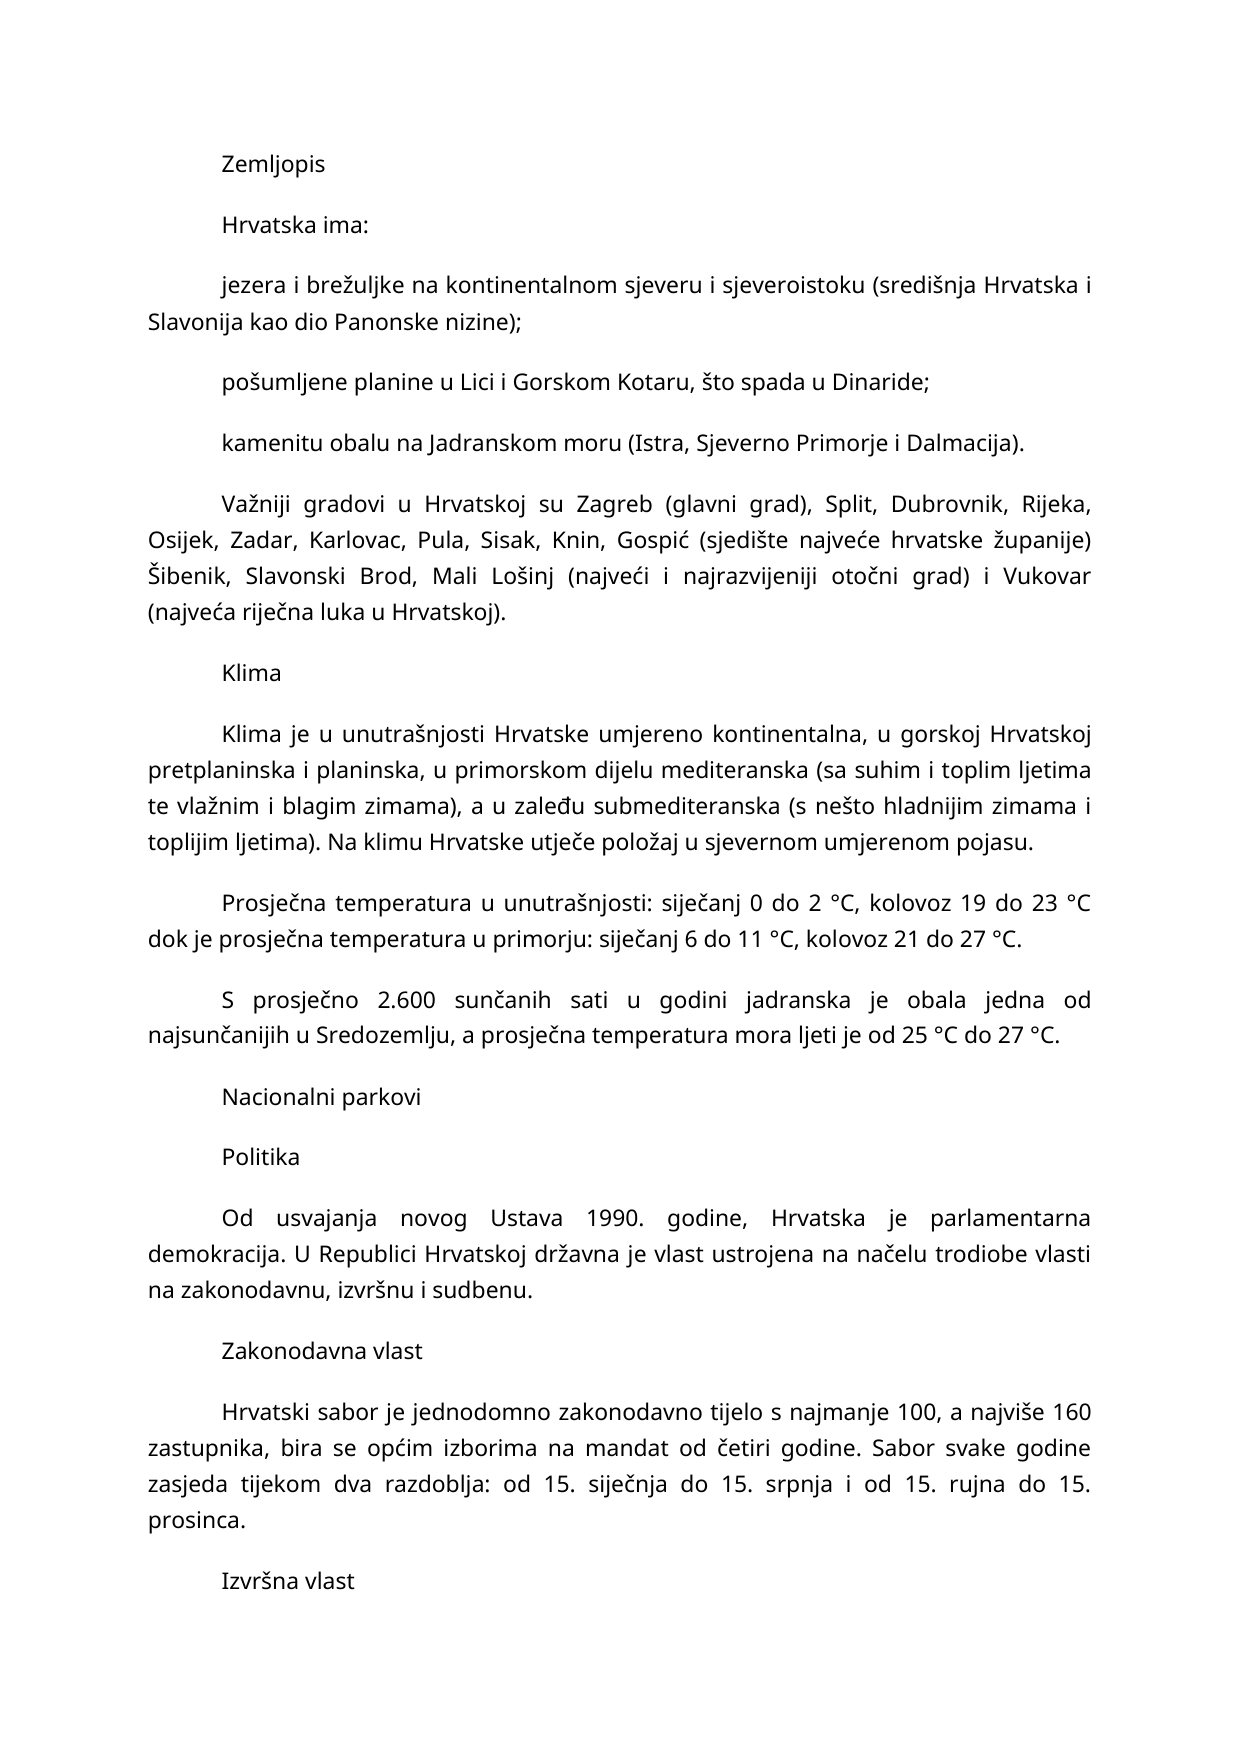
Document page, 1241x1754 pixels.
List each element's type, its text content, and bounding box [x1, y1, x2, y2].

text Klima je u unutrašnjosti Hrvatske umjereno kontinentalna, u gorskoj Hrvatskoj pretplaninska i planinska, u primorskom dijelu mediteranska (sa suhim i toplim ljetima te vlažnim i blagim zimama), a u zaleđu submediteranska (s nešto hladnijim zimama i toplijim ljetima). Na klimu Hrvatske utječe položaj u sjevernom umjerenom pojasu. [148, 718, 1093, 857]
text Izvršna vlast [148, 1565, 1093, 1596]
text Politika [148, 1141, 1093, 1173]
text Hrvatski sabor je jednodomno zakonodavno tijelo s najmanje 100, a najviše 160 zastupnika, bira se općim izborima na mandat od četiri godine. Sabor svake godine zasjeda tijekom dva razdoblja: od 15. siječnja do 15. srpnja i od 15. rujna do 15. prosinca. [148, 1396, 1093, 1535]
text Klima [148, 657, 1093, 688]
text jezera i brežuljke na kontinentalnom sjeveru i sjeveroistoku (središnja Hrvatska i Slavonija kao dio Panonske nizine); [148, 269, 1093, 337]
text S prosječno 2.600 sunčanih sati u godini jadranska je obala jedna od najsunčanijih u Sredozemlju, a prosječna temperatura mora ljeti je od 25 °C do 27 °C. [148, 983, 1093, 1051]
text Hrvatska ima: [148, 208, 1093, 240]
text Zemljopis [148, 148, 1093, 179]
text Prosječna temperatura u unutrašnjosti: siječanj 0 do 2 °C, kolovoz 19 do 23 °C dok je prosječna temperatura u primorju: siječanj 6 do 11 °C, kolovoz 21 do 27 °C. [148, 887, 1093, 954]
text Od usvajanja novog Ustava 1990. godine, Hrvatska je parlamentarna demokracija. U Republici Hrvatskoj državna je vlast ustrojena na načelu trodiobe vlasti na zakonodavnu, izvršnu i sudbenu. [148, 1202, 1093, 1305]
text Zakonodavna vlast [148, 1335, 1093, 1366]
text pošumljene planine u Lici i Gorskom Kotaru, što spada u Dinaride; [148, 366, 1093, 398]
text Nacionalni parkovi [148, 1080, 1093, 1112]
text Važniji gradovi u Hrvatskoj su Zagreb (glavni grad), Split, Dubrovnik, Rijeka, Osijek, Zadar, Karlovac, Pula, Sisak, Knin, Gospić (sjedište najveće hrvatske županije) Šibenik, Slavonski Brod, Mali Lošinj (najveći i najrazvijeniji otočni grad) i Vukovar (najveća riječna luka u Hrvatskoj). [148, 488, 1093, 627]
text kamenitu obalu na Jadranskom moru (Istra, Sjeverno Primorje i Dalmacija). [148, 427, 1093, 458]
